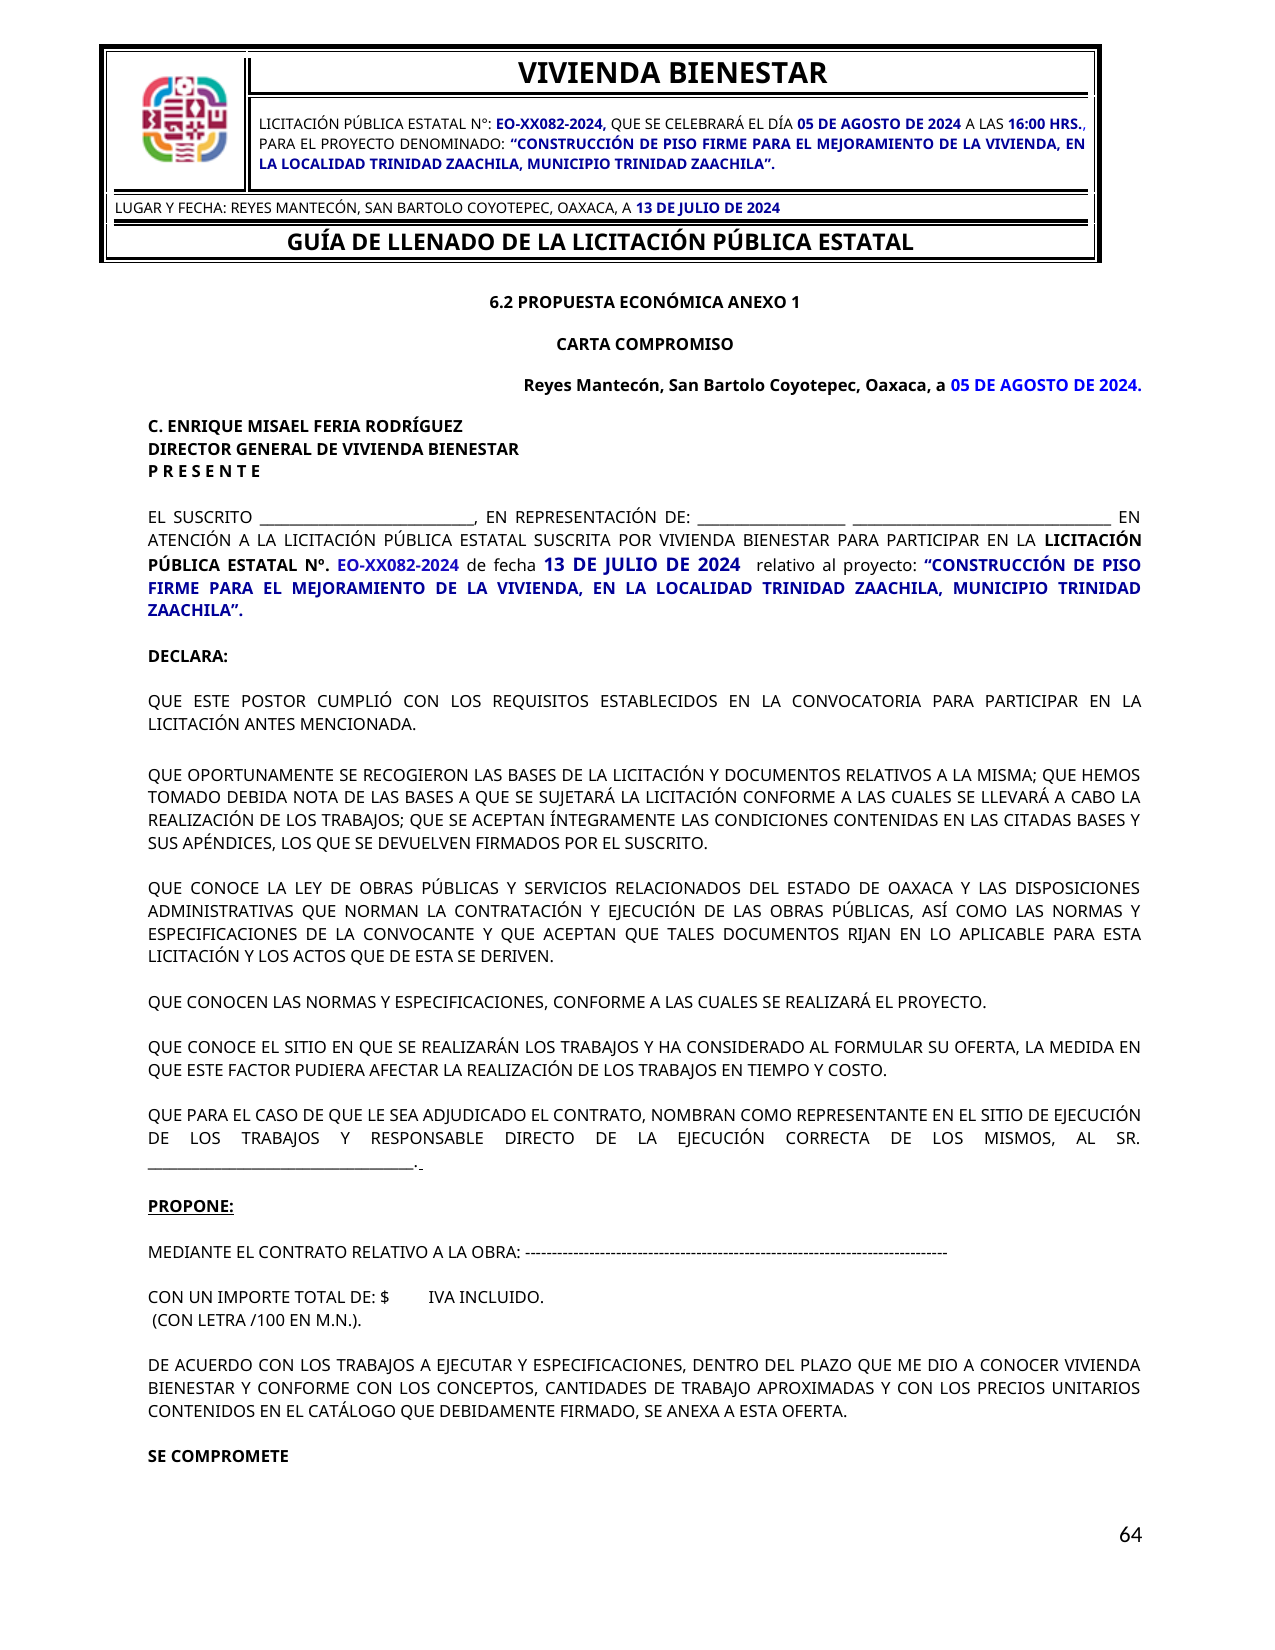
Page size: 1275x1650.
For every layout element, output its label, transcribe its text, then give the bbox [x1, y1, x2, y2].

text QUE ESTE POSTOR CUMPLIÓ CON LOS REQUISITOS ESTABLECIDOS EN LA CONVOCATORIA PARA PARTICIPAR EN LA LICITACIÓN ANTES MENCIONADA. [148, 690, 1142, 735]
list EL SUSCRITO _____________________________, EN REPRESENTACIÓN DE: ____________________ ___________________________________ EN ATENCIÓN A LA LICITACIÓN PÚBLICA ESTATAL SUSCRITA POR VIVIENDA BIENESTAR PARA PARTICIPAR EN LA LICITACIÓN PÚBLICA ESTATAL Nº. EO-XX082-2024 de fecha 13 DE JULIO DE 2024 relativo al proyecto: “CONSTRUCCIÓN DE PISO FIRME PARA EL MEJORAMIENTO DE LA VIVIENDA, EN LA LOCALIDAD TRINIDAD ZAACHILA, MUNICIPIO TRINIDAD ZAACHILA”. [148, 505, 1142, 622]
text C. ENRIQUE MISAEL FERIA RODRÍGUEZ [148, 414, 1142, 437]
text P R E S E N T E [148, 460, 1142, 483]
text QUE OPORTUNAMENTE SE RECOGIERON LAS BASES DE LA LICITACIÓN Y DOCUMENTOS RELATIVOS A LA MISMA; QUE HEMOS TOMADO DEBIDA NOTA DE LAS BASES A QUE SE SUJETARÁ LA LICITACIÓN CONFORME A LAS CUALES SE LLEVARÁ A CABO LA REALIZACIÓN DE LOS TRABAJOS; QUE SE ACEPTAN ÍNTEGRAMENTE LAS CONDICIONES CONTENIDAS EN LAS CITADAS BASES Y SUS APÉNDICES, LOS QUE SE DEVUELVEN FIRMADOS POR EL SUSCRITO. [148, 763, 1142, 854]
text PROPONE: [148, 1195, 1142, 1217]
text QUE PARA EL CASO DE QUE LE SEA ADJUDICADO EL CONTRATO, NOMBRAN COMO REPRESENTANTE EN EL SITIO DE EJECUCIÓN DE LOS TRABAJOS Y RESPONSABLE DIRECTO DE LA EJECUCIÓN CORRECTA DE LOS MISMOS, AL SR. ____________________________________. [148, 1104, 1142, 1172]
text CARTA COMPROMISO [148, 332, 1142, 355]
text QUE CONOCE EL SITIO EN QUE SE REALIZARÁN LOS TRABAJOS Y HA CONSIDERADO AL FORMULAR SU OFERTA, LA MEDIDA EN QUE ESTE FACTOR PUDIERA AFECTAR LA REALIZACIÓN DE LOS TRABAJOS EN TIEMPO Y COSTO. [148, 1036, 1142, 1081]
text Reyes Mantecón, San Bartolo Coyotepec, Oaxaca, a 05 DE AGOSTO DE 2024. [148, 373, 1142, 396]
text QUE CONOCEN LAS NORMAS Y ESPECIFICACIONES, CONFORME A LAS CUALES SE REALIZARÁ EL PROYECTO. [148, 990, 1142, 1013]
text 6.2 PROPUESTA ECONÓMICA ANEXO 1 [148, 291, 1142, 314]
picture [131, 68, 238, 168]
text DE ACUERDO CON LOS TRABAJOS A EJECUTAR Y ESPECIFICACIONES, DENTRO DEL PLAZO QUE ME DIO A CONOCER VIVIENDA BIENESTAR Y CONFORME CON LOS CONCEPTOS, CANTIDADES DE TRABAJO APROXIMADAS Y CON LOS PRECIOS UNITARIOS CONTENIDOS EN EL CATÁLOGO QUE DEBIDAMENTE FIRMADO, SE ANEXA A ESTA OFERTA. [148, 1354, 1142, 1422]
text DECLARA: [148, 644, 1142, 667]
text MEDIANTE EL CONTRATO RELATIVO A LA OBRA: ------------------------------------------------------------------------------- [148, 1240, 1142, 1263]
text CON UN IMPORTE TOTAL DE: $ IVA INCLUIDO. [148, 1286, 1142, 1308]
text SE COMPROMETE [148, 1444, 1142, 1467]
text QUE CONOCE LA LEY DE OBRAS PÚBLICAS Y SERVICIOS RELACIONADOS DEL ESTADO DE OAXACA Y LAS DISPOSICIONES ADMINISTRATIVAS QUE NORMAN LA CONTRATACIÓN Y EJECUCIÓN DE LAS OBRAS PÚBLICAS, ASÍ COMO LAS NORMAS Y ESPECIFICACIONES DE LA CONVOCANTE Y QUE ACEPTAN QUE TALES DOCUMENTOS RIJAN EN LO APLICABLE PARA ESTA LICITACIÓN Y LOS ACTOS QUE DE ESTA SE DERIVEN. [148, 877, 1142, 968]
text DIRECTOR GENERAL DE VIVIENDA BIENESTAR [148, 437, 1142, 460]
text (CON LETRA /100 EN M.N.). [148, 1308, 1142, 1331]
